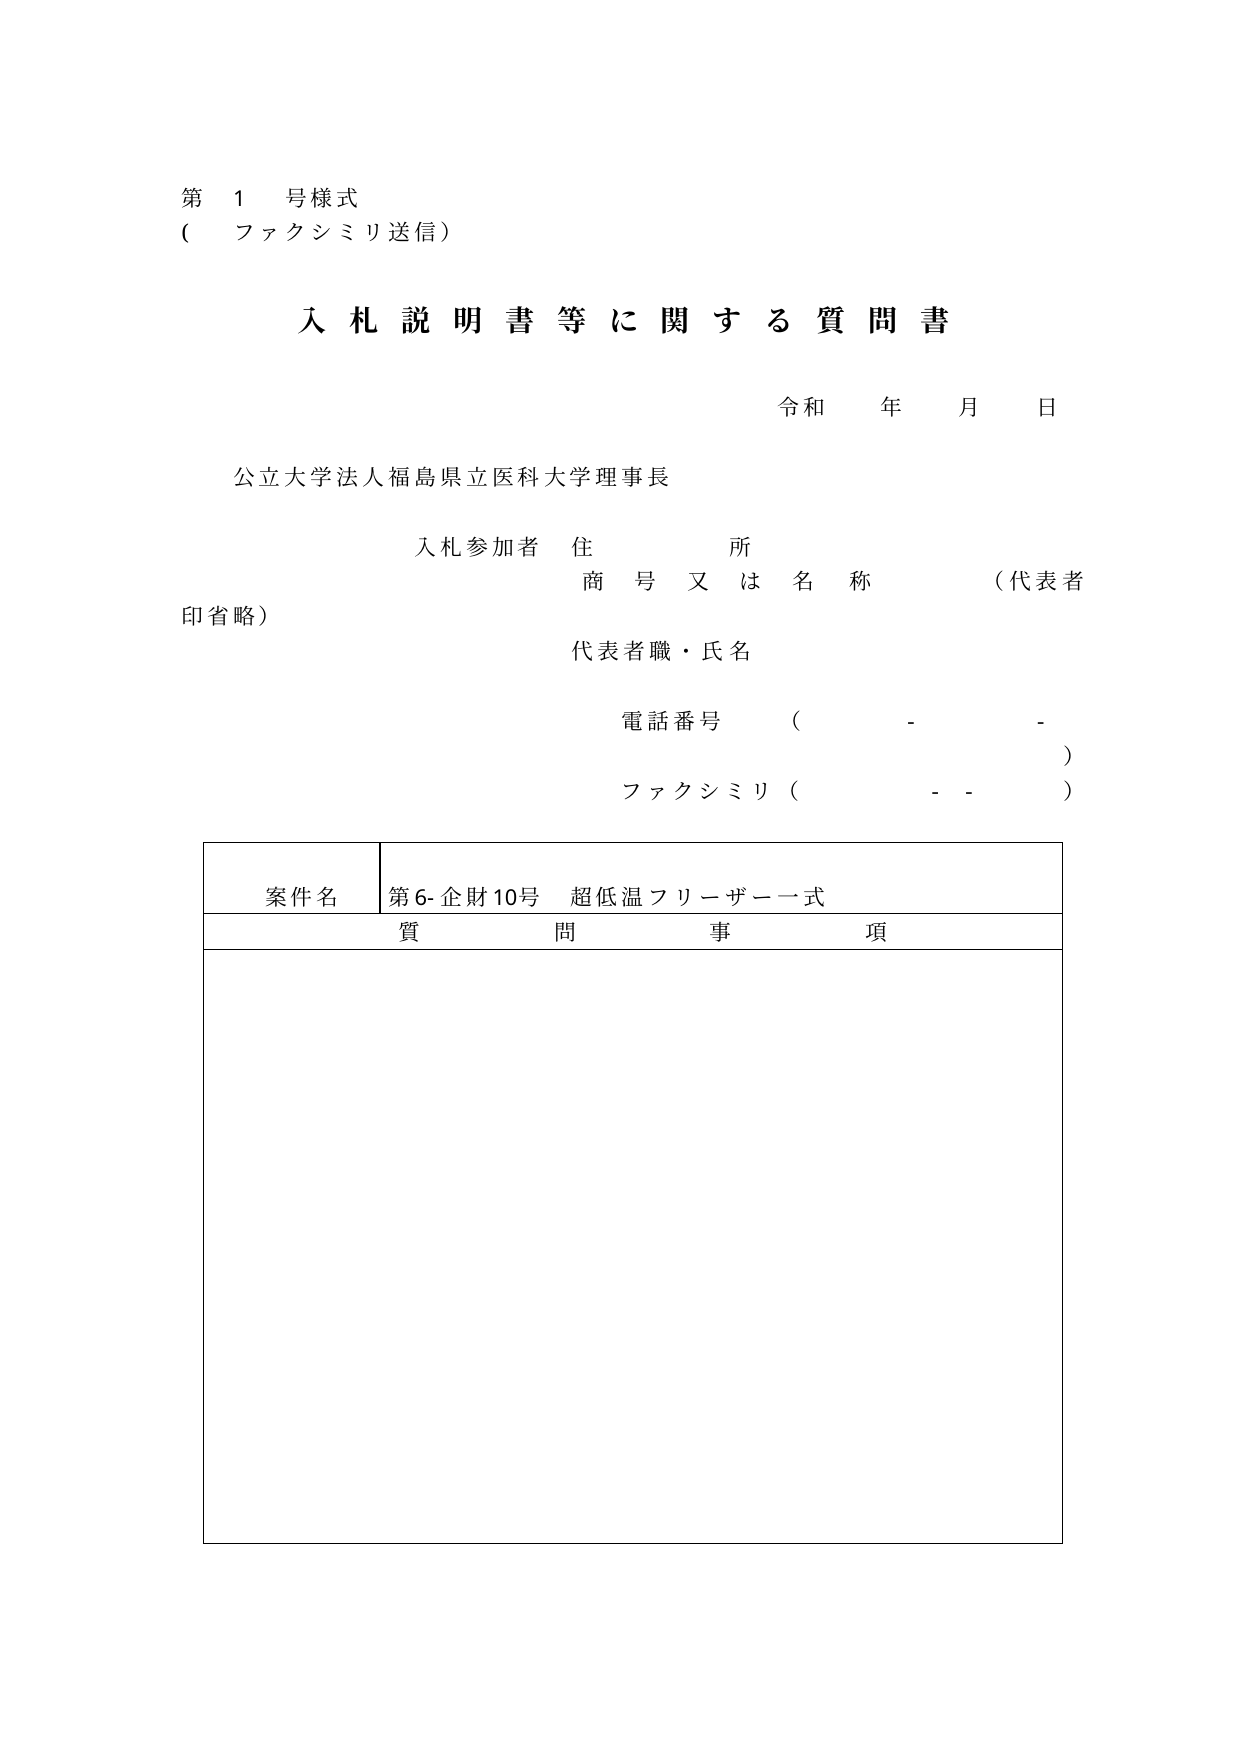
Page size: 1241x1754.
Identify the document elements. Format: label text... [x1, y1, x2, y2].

table_header 第6-企財10号 超低温フリーザー一式 [381, 843, 1062, 913]
text 入札説明書等に関する質問書 [181, 284, 1089, 353]
text 商号又は名称 （代表者印省略） [181, 563, 1089, 633]
text ファクシミリ（ - - ） [181, 772, 1089, 807]
text (ファクシミリ送信） [181, 214, 1089, 249]
text 代表者職・氏名 [181, 633, 1089, 668]
text 公立大学法人福島県立医科大学理事長 [181, 458, 1089, 493]
table_cell 質 問 事 項 [204, 914, 1062, 949]
text 令和 年 月 日 [181, 388, 1089, 423]
table_cell [204, 950, 1062, 1543]
table_header 案件名 [204, 843, 379, 913]
text 入札参加者 住 所 [181, 528, 1089, 563]
text 電話番号 （ - - ） [181, 702, 1089, 772]
text 第1号様式 [181, 179, 1089, 214]
